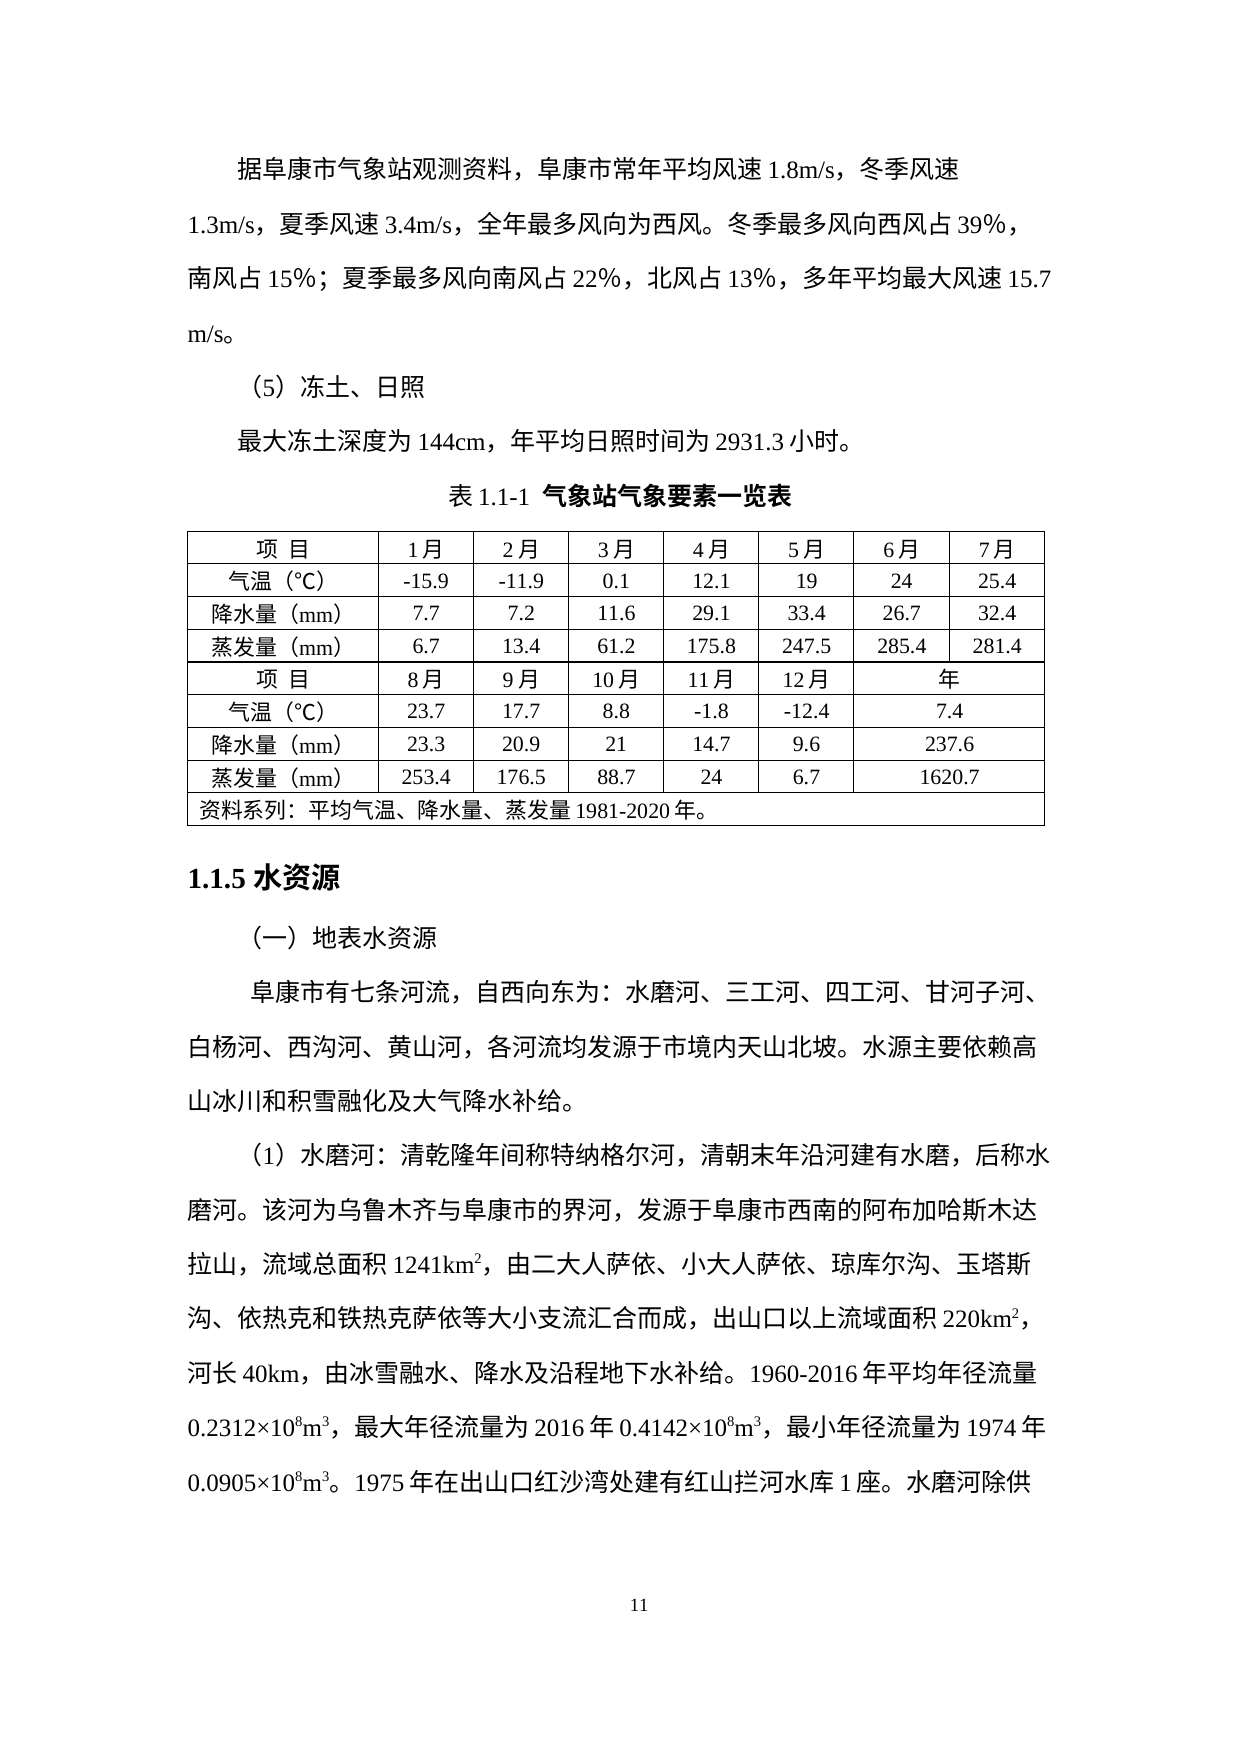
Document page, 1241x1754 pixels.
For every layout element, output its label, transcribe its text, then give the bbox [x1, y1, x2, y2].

table_cell 25.4 [950, 564, 1044, 596]
text （5）冻土、日照 [187, 367, 1053, 404]
table_cell 6.7 [759, 761, 853, 792]
table_cell 气温（℃） [188, 564, 378, 596]
table_cell 24 [664, 761, 758, 792]
table_cell 7.4 [854, 695, 1044, 727]
table_header 5月 [759, 532, 853, 563]
table_cell 61.2 [569, 630, 663, 661]
table_cell 1620.7 [854, 761, 1044, 792]
table_cell 19 [759, 564, 853, 596]
table_cell 12.1 [664, 564, 758, 596]
table_cell 237.6 [854, 728, 1044, 759]
table_cell 蒸发量（mm） [188, 630, 378, 661]
table_header 4月 [664, 532, 758, 563]
text （一）地表水资源 [187, 918, 1053, 954]
table_cell -12.4 [759, 695, 853, 727]
table_cell 88.7 [569, 761, 663, 792]
table_cell 13.4 [474, 630, 568, 661]
table_cell 气温（℃） [188, 695, 378, 727]
table_cell 24 [854, 564, 949, 596]
table_header 6月 [854, 532, 949, 563]
table_cell 6.7 [379, 630, 473, 661]
table_cell 17.7 [474, 695, 568, 727]
table_cell 21 [569, 728, 663, 759]
table_cell 14.7 [664, 728, 758, 759]
table_cell 20.9 [474, 728, 568, 759]
table_cell 降水量（mm） [188, 597, 378, 629]
table_cell 175.8 [664, 630, 758, 661]
text 阜康市有七条河流，自西向东为：水磨河、三工河、四工河、甘河子河、白杨河、西沟河、黄山河，各河流均发源于市境内天山北坡。水源主要依赖高山冰川和积雪融化及大气降水补给。 [187, 973, 1053, 1118]
table_cell 9月 [474, 663, 568, 694]
table_cell 11月 [664, 663, 758, 694]
table_cell 项 目 [188, 663, 378, 694]
table_cell 降水量（mm） [188, 728, 378, 759]
table_cell 253.4 [379, 761, 473, 792]
table_cell 7.2 [474, 597, 568, 629]
table_cell 12月 [759, 663, 853, 694]
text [187, 1136, 1053, 1498]
table_cell -1.8 [664, 695, 758, 727]
table_cell 281.4 [950, 630, 1044, 661]
table_cell 年 [854, 663, 1044, 694]
table_cell 29.1 [664, 597, 758, 629]
table_header 3月 [569, 532, 663, 563]
table_cell 32.4 [950, 597, 1044, 629]
table_cell 8.8 [569, 695, 663, 727]
table_cell 0.1 [569, 564, 663, 596]
table_cell -15.9 [379, 564, 473, 596]
table_header 1月 [379, 532, 473, 563]
table_header 7月 [950, 532, 1044, 563]
table_header 项 目 [188, 532, 378, 563]
table_cell -11.9 [474, 564, 568, 596]
table_cell 23.3 [379, 728, 473, 759]
table_cell 10月 [569, 663, 663, 694]
table_cell 23.7 [379, 695, 473, 727]
table_cell 26.7 [854, 597, 949, 629]
subtitle 1.1.5 水资源 [187, 855, 1053, 897]
table_cell 蒸发量（mm） [188, 761, 378, 792]
text 据阜康市气象站观测资料，阜康市常年平均风速1.8m/s，冬季风速1.3m/s，夏季风速3.4m/s，全年最多风向为西风。冬季最多风向西风占39％，南风占15％；夏季最多风向南风占22％，北风占13％，多年平均最大风速15.7 m/s。 [187, 150, 1053, 349]
table_cell 33.4 [759, 597, 853, 629]
table_cell 8月 [379, 663, 473, 694]
table_cell 11.6 [569, 597, 663, 629]
table_cell 285.4 [854, 630, 949, 661]
table_cell 资料系列：平均气温、降水量、蒸发量1981-2020年。 [188, 793, 1044, 825]
table_cell 7.7 [379, 597, 473, 629]
table_cell 9.6 [759, 728, 853, 759]
text 最大冻土深度为144cm，年平均日照时间为2931.3小时。 [187, 422, 1053, 458]
table_cell 247.5 [759, 630, 853, 661]
table_cell 176.5 [474, 761, 568, 792]
text 表1.1-1 气象站气象要素一览表 [187, 476, 1053, 512]
table_header 2月 [474, 532, 568, 563]
